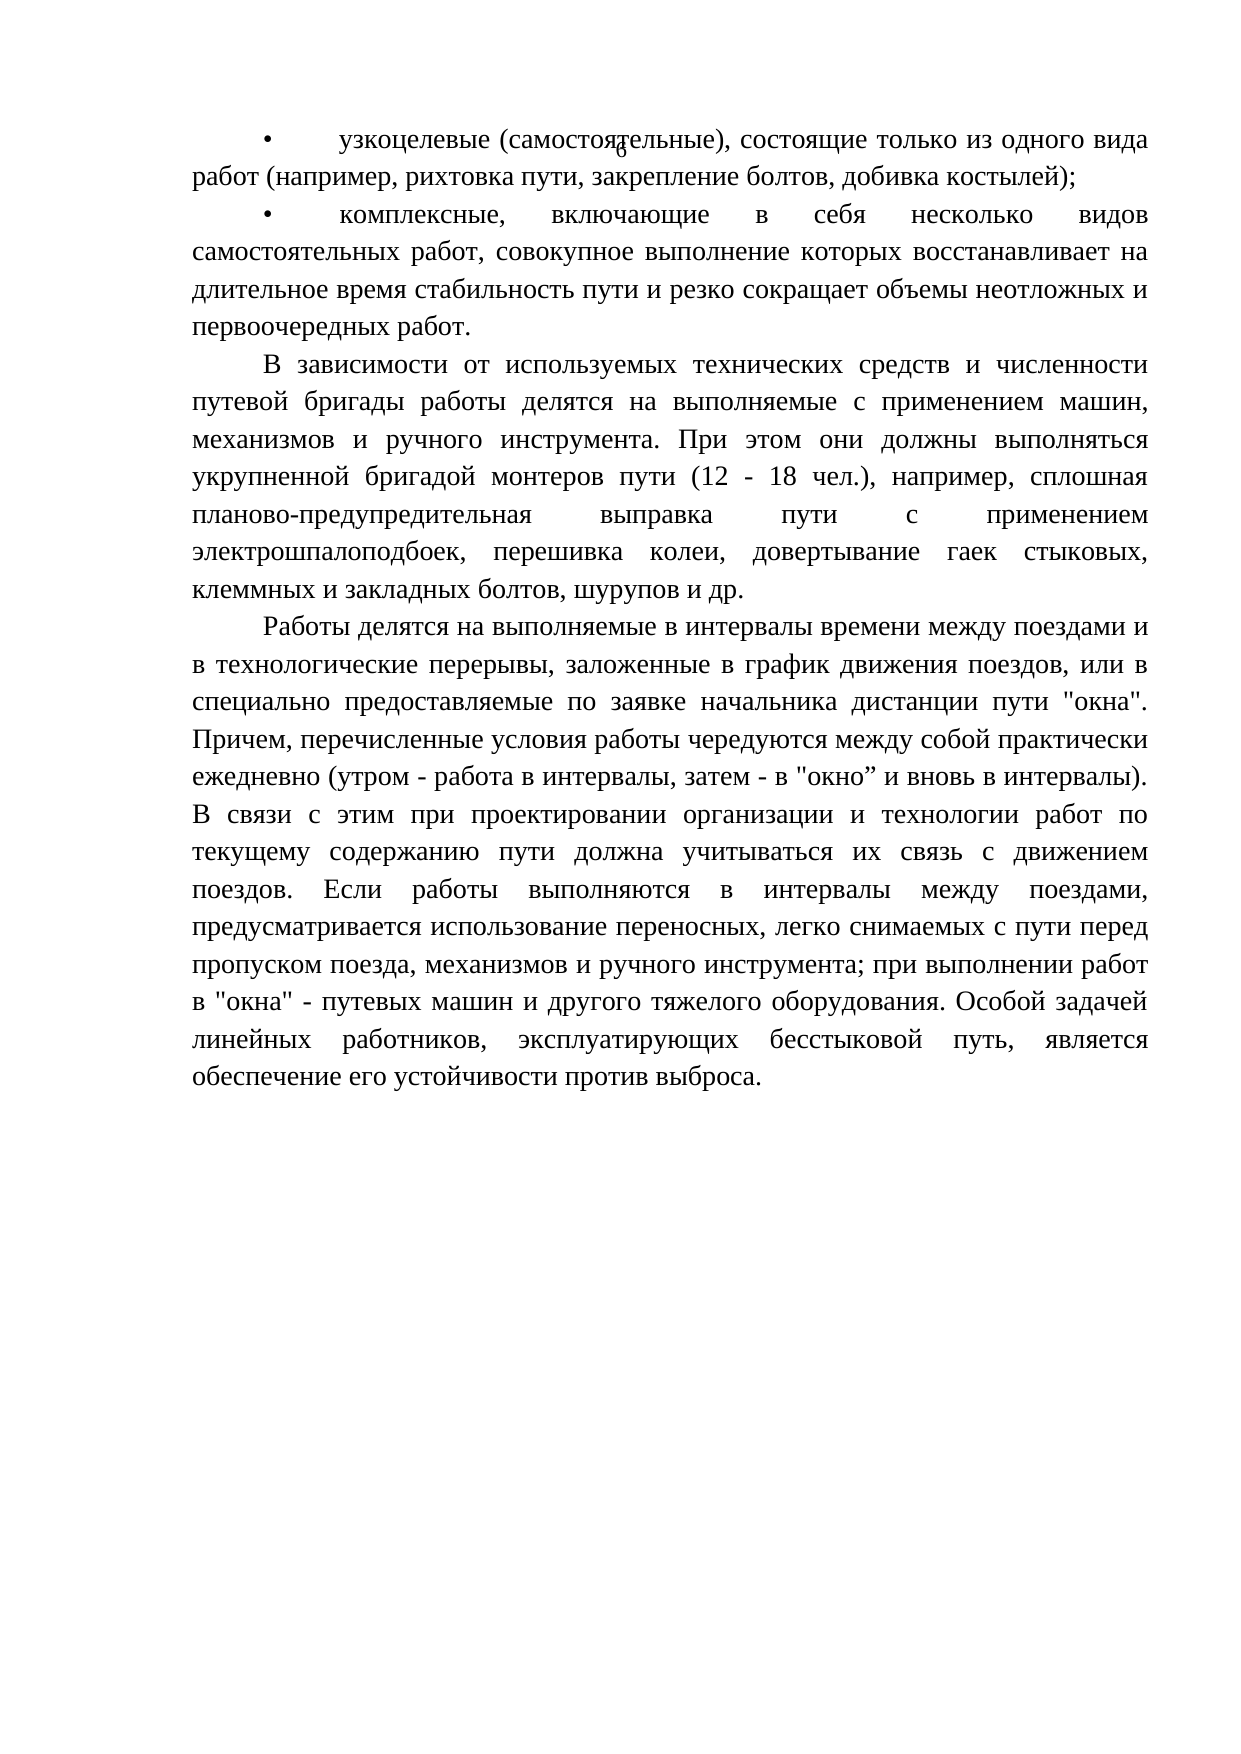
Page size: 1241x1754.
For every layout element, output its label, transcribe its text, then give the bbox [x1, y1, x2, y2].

list комплексные, включающие в себя несколько видов самостоятельных работ, совокупное выполнение которых восстанавливает на длительное время стабильность пути и резко сокращает объемы неотложных и первоочередных работ. [192, 193, 1149, 343]
list узкоцелевые (самостоятельные), состоящие только из одного вида работ (например, рихтовка пути, закрепление болтов, добивка костылей); [192, 118, 1149, 193]
text В зависимости от используемых технических средств и численности путевой бригады работы делятся на выполняемые с применением машин, механизмов и ручного инструмента. При этом они должны выполняться укрупненной бригадой монтеров пути (12 - 18 чел.), например, сплошная планово-предупредительная выправка пути с применением электрошпалоподбоек, перешивка колеи, довертывание гаек стыковых, клеммных и закладных болтов, шурупов и др. [192, 343, 1149, 606]
text Работы делятся на выполняемые в интервалы времени между поездами и в технологические перерывы, заложенные в график движения поездов, или в специально предоставляемые по заявке начальника дистанции пути "окна". Причем, перечисленные условия работы чередуются между собой практически ежедневно (утром - работа в интервалы, затем - в "окно” и вновь в интервалы). В связи с этим при проектировании организации и технологии работ по текущему содержанию пути должна учитываться их связь с движением поездов. Если работы выполняются в интервалы между поездами, предусматривается использование переносных, легко снимаемых с пути перед пропуском поезда, механизмов и ручного инструмента; при выполнении работ в "окна" - путевых машин и другого тяжелого оборудования. Особой задачей линейных работников, эксплуатирующих бесстыковой путь, является обеспечение его устойчивости против выброса. [192, 606, 1149, 1093]
